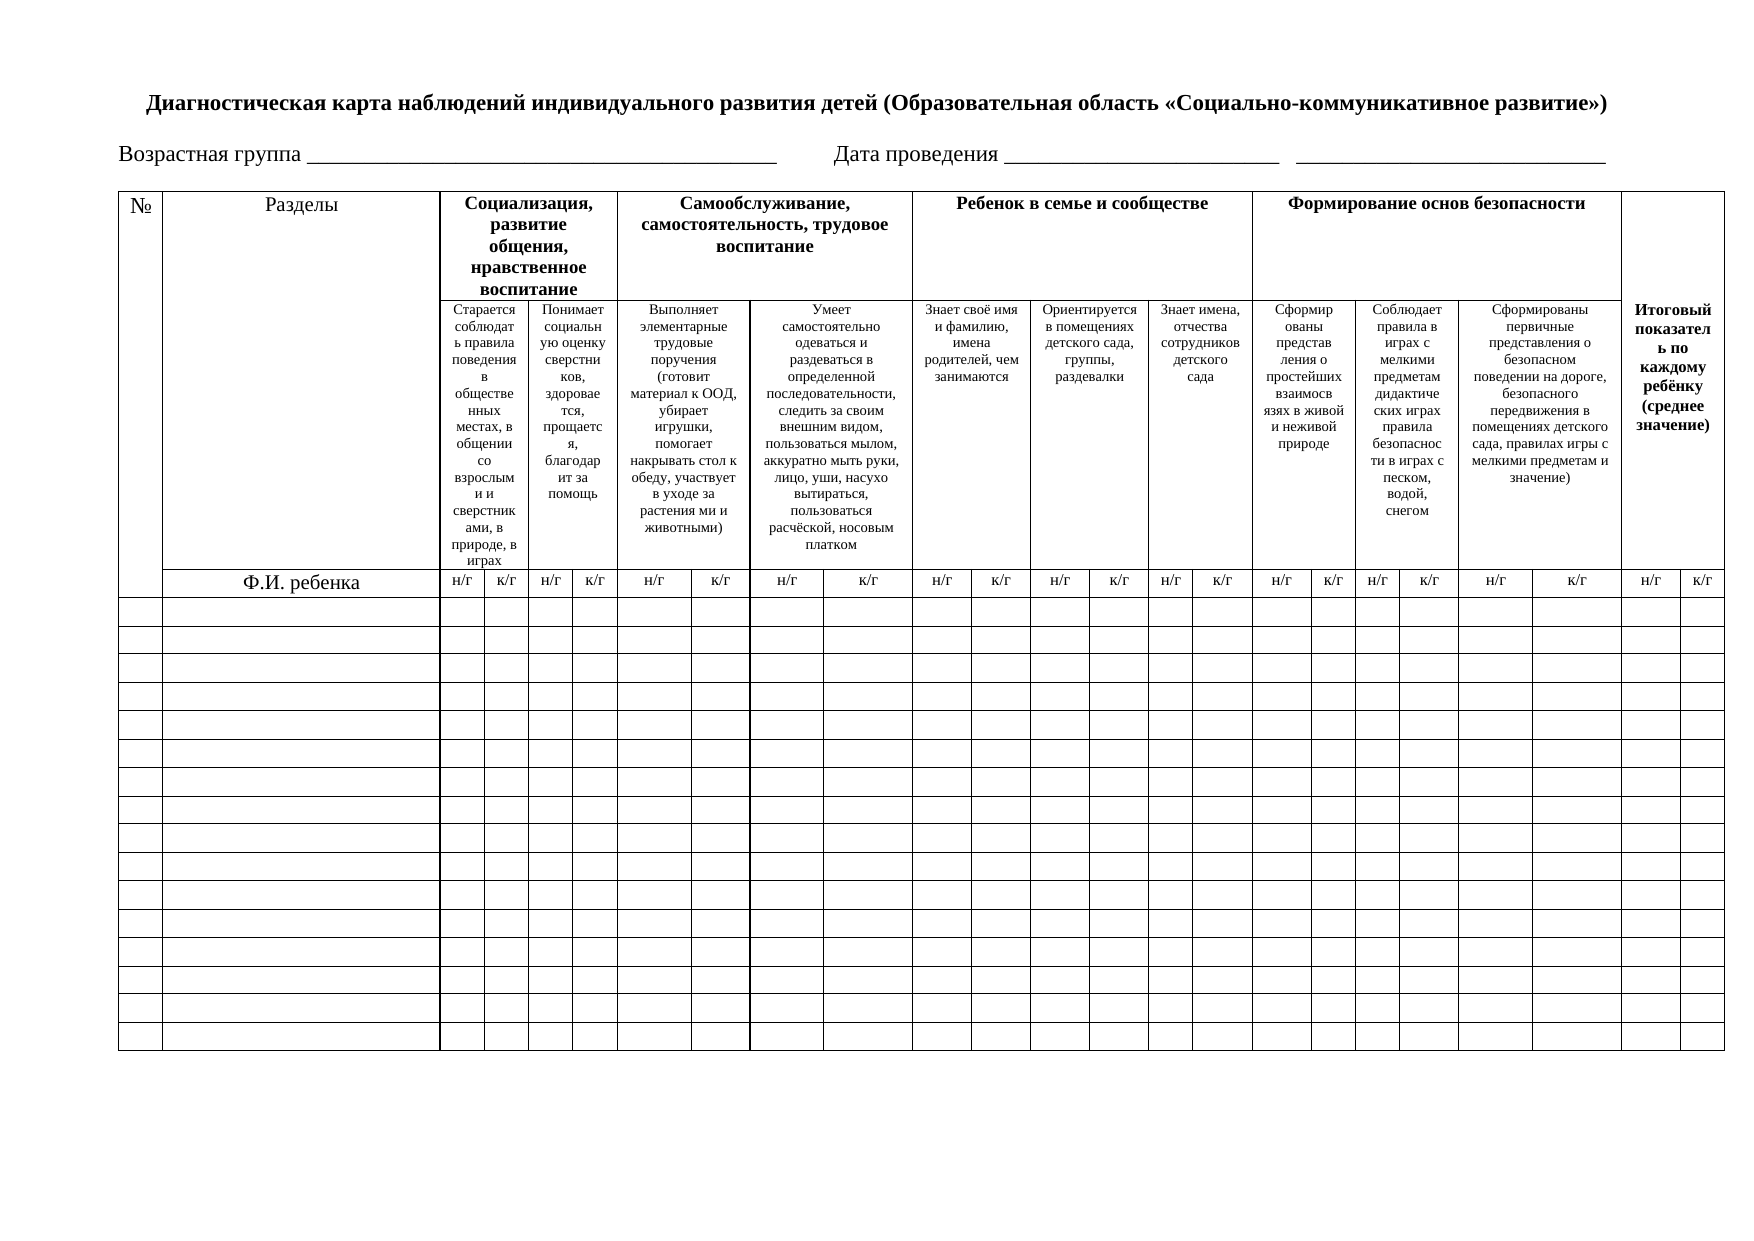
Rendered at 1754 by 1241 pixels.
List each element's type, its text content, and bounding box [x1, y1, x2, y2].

table_cell [441, 654, 484, 682]
table_cell [972, 598, 1030, 626]
table_cell [529, 910, 572, 937]
table_cell [1312, 853, 1355, 880]
table_cell [1622, 967, 1680, 993]
table_cell [1533, 881, 1621, 909]
table_cell [1533, 627, 1621, 653]
table_cell [163, 881, 439, 909]
table_cell [1253, 797, 1311, 823]
table_cell к/г [1533, 570, 1621, 597]
table_cell [485, 824, 528, 852]
table_cell [441, 797, 484, 823]
table_cell [824, 853, 912, 880]
table_cell [1193, 938, 1252, 966]
table_cell [1031, 797, 1089, 823]
table_cell Сформир ованы представ ления о простейших взаимосв язях в живой и неживой природе [1253, 301, 1355, 569]
table_cell [1253, 938, 1311, 966]
table_cell [163, 654, 439, 682]
table_cell [1400, 881, 1458, 909]
table_cell н/г [1253, 570, 1311, 597]
table_cell [972, 967, 1030, 993]
table_cell [1312, 654, 1355, 682]
table_cell [824, 683, 912, 710]
table_cell к/г [1400, 570, 1458, 597]
table_cell [485, 881, 528, 909]
table_cell [1533, 654, 1621, 682]
table_cell [913, 740, 971, 767]
table_cell [1193, 881, 1252, 909]
table_cell [485, 967, 528, 993]
table_cell [1400, 994, 1458, 1022]
table_cell [972, 740, 1030, 767]
table_cell [1681, 683, 1724, 710]
table_cell [913, 881, 971, 909]
table_cell [913, 797, 971, 823]
table_cell [1356, 1023, 1399, 1050]
table_cell [573, 627, 617, 653]
table_cell Соблюдает правила в играх с мелкими предметам дидактиче ских играх правила безопаснос ти в играх с песком, водой, снегом [1356, 301, 1458, 569]
table_cell [1253, 967, 1311, 993]
table_cell [618, 740, 691, 767]
table_cell н/г [913, 570, 971, 597]
table_cell [1253, 654, 1311, 682]
table_cell [1253, 881, 1311, 909]
table_cell [1312, 938, 1355, 966]
table_cell [913, 627, 971, 653]
table_cell [1459, 654, 1532, 682]
table_cell [751, 740, 823, 767]
table_header Социализация, развитие общения, нравственное воспитание [441, 192, 617, 299]
table_cell [1533, 938, 1621, 966]
table_cell [1253, 824, 1311, 852]
table_cell [1459, 768, 1532, 796]
table_cell [824, 768, 912, 796]
table_cell [1400, 627, 1458, 653]
table_cell н/г [1149, 570, 1192, 597]
table_cell [751, 967, 823, 993]
table_cell [913, 598, 971, 626]
table_cell [529, 654, 572, 682]
table_cell [1193, 768, 1252, 796]
table_cell [1459, 994, 1532, 1022]
table_cell [1193, 740, 1252, 767]
table_cell [485, 910, 528, 937]
table_cell к/г [692, 570, 749, 597]
table_cell [1090, 824, 1148, 852]
table_cell [163, 740, 439, 767]
table_cell [1681, 853, 1724, 880]
table_cell [1090, 768, 1148, 796]
table_cell [913, 824, 971, 852]
table_cell [972, 654, 1030, 682]
table_cell [1400, 711, 1458, 739]
table_cell [1459, 598, 1532, 626]
table_cell [1090, 683, 1148, 710]
table_cell [119, 938, 162, 966]
table_cell [618, 910, 691, 937]
table_cell [1622, 740, 1680, 767]
table_cell [1681, 654, 1724, 682]
table_cell [1253, 711, 1311, 739]
table_cell [1400, 938, 1458, 966]
table_cell [573, 797, 617, 823]
table_header Итоговый показатель по каждому ребёнку (среднее значение) [1622, 192, 1724, 569]
table_cell [913, 853, 971, 880]
table_cell [824, 797, 912, 823]
table_cell [618, 711, 691, 739]
table_cell [1031, 768, 1089, 796]
table_cell [1533, 853, 1621, 880]
table_cell [573, 711, 617, 739]
table_cell [119, 740, 162, 767]
table_cell [485, 1023, 528, 1050]
table_cell к/г [972, 570, 1030, 597]
table_cell [618, 683, 691, 710]
table_cell [1031, 683, 1089, 710]
table_cell [1149, 853, 1192, 880]
table_cell [163, 598, 439, 626]
table_cell [1622, 910, 1680, 937]
table_cell [485, 797, 528, 823]
table_cell [824, 1023, 912, 1050]
table_cell [972, 910, 1030, 937]
table_cell [972, 797, 1030, 823]
table_cell [163, 1023, 439, 1050]
table_cell [573, 824, 617, 852]
table_cell [1149, 824, 1192, 852]
table_cell [751, 881, 823, 909]
table_cell [1622, 994, 1680, 1022]
table_cell [1459, 797, 1532, 823]
table_cell [1149, 627, 1192, 653]
table_cell [1031, 711, 1089, 739]
table_cell [1459, 824, 1532, 852]
table_cell [529, 1023, 572, 1050]
table_cell Сформированы первичные представления о безопасном поведении на дороге, безопасного передвижения в помещениях детского сада, правилах игры с мелкими предметам и значение) [1459, 301, 1621, 569]
table_cell [1356, 768, 1399, 796]
table_cell [751, 1023, 823, 1050]
table_cell [618, 824, 691, 852]
table_cell н/г [751, 570, 823, 597]
table_cell [119, 711, 162, 739]
table_cell [1149, 768, 1192, 796]
table_cell [1459, 881, 1532, 909]
table_cell н/г [441, 570, 484, 597]
table_cell [441, 853, 484, 880]
table_cell [529, 853, 572, 880]
table_cell [1533, 910, 1621, 937]
table_header Разделы [163, 192, 439, 569]
table_cell [119, 881, 162, 909]
table_cell [1193, 853, 1252, 880]
table_cell к/г [1312, 570, 1355, 597]
table_cell [1193, 627, 1252, 653]
table_cell [1312, 768, 1355, 796]
table_cell [692, 938, 749, 966]
table_cell [824, 938, 912, 966]
table_cell [1400, 654, 1458, 682]
table_cell [1193, 1023, 1252, 1050]
table_cell [913, 994, 971, 1022]
table_cell Выполняет элементарные трудовые поручения (готовит материал к ООД, убирает игрушки, помогает накрывать стол к обеду, участвует в уходе за растения ми и животными) [618, 301, 749, 569]
table_cell [751, 938, 823, 966]
table_cell [441, 1023, 484, 1050]
table_cell [692, 627, 749, 653]
table_cell [1312, 740, 1355, 767]
table_cell [441, 938, 484, 966]
table_cell [1149, 938, 1192, 966]
table_cell [1090, 711, 1148, 739]
table_cell [1400, 683, 1458, 710]
table_cell [1193, 967, 1252, 993]
table_cell [1459, 910, 1532, 937]
table_cell [1031, 1023, 1089, 1050]
table_cell [1312, 711, 1355, 739]
table_cell [529, 797, 572, 823]
table_header № [119, 192, 162, 597]
table_cell [441, 683, 484, 710]
table_cell [1681, 711, 1724, 739]
table_cell [1681, 881, 1724, 909]
table_cell [529, 683, 572, 710]
table_cell [1193, 994, 1252, 1022]
table_cell [618, 627, 691, 653]
table_cell [529, 967, 572, 993]
table_cell [1253, 768, 1311, 796]
table_cell [529, 881, 572, 909]
table_cell [1459, 967, 1532, 993]
table_cell [1149, 654, 1192, 682]
table_cell Знает имена, отчества сотрудников детского сада [1149, 301, 1252, 569]
table_cell [1312, 910, 1355, 937]
table_cell [1622, 598, 1680, 626]
table_cell [1090, 627, 1148, 653]
table_cell [1400, 740, 1458, 767]
table_cell [751, 994, 823, 1022]
table_cell [1622, 627, 1680, 653]
table_cell Ф.И. ребенка [163, 570, 439, 597]
table_cell [618, 881, 691, 909]
table_cell [529, 711, 572, 739]
table_cell к/г [1193, 570, 1252, 597]
table_cell [1312, 598, 1355, 626]
table_cell [1400, 967, 1458, 993]
table_cell [913, 654, 971, 682]
table_cell [119, 824, 162, 852]
table_cell [573, 768, 617, 796]
table_cell [1681, 938, 1724, 966]
text Возрастная группа _________________________________________ Дата проведения ________________________ ___________________________ [118, 140, 1636, 166]
table_cell [485, 654, 528, 682]
table_cell Понимает социальн ую оценку сверстни ков, здоровае тся, прощаетс я, благодар ит за помощь [529, 301, 617, 569]
table_cell к/г [1681, 570, 1724, 597]
table_cell [1193, 598, 1252, 626]
table_cell [1400, 1023, 1458, 1050]
table_cell [913, 938, 971, 966]
table_cell [824, 598, 912, 626]
table_cell [1356, 598, 1399, 626]
table_cell [163, 711, 439, 739]
table_cell [751, 683, 823, 710]
table_cell [1031, 740, 1089, 767]
table_cell [1533, 797, 1621, 823]
table_cell [573, 740, 617, 767]
table_cell [1090, 598, 1148, 626]
table_cell [441, 740, 484, 767]
table_cell [573, 683, 617, 710]
table_cell [1681, 740, 1724, 767]
table_cell [1149, 881, 1192, 909]
table_cell [119, 967, 162, 993]
table_cell [1090, 910, 1148, 937]
table_cell [485, 711, 528, 739]
table_cell н/г [1356, 570, 1399, 597]
table_cell [441, 881, 484, 909]
table_cell [1681, 768, 1724, 796]
table_cell [972, 938, 1030, 966]
table_cell [1253, 910, 1311, 937]
table_cell [751, 711, 823, 739]
table_cell [1622, 853, 1680, 880]
table_cell [972, 1023, 1030, 1050]
table_cell [692, 824, 749, 852]
table_cell [1031, 654, 1089, 682]
table_cell [1149, 797, 1192, 823]
table_cell [1622, 654, 1680, 682]
table_cell [692, 768, 749, 796]
table_cell [485, 768, 528, 796]
table_cell [1459, 938, 1532, 966]
table_cell [1533, 768, 1621, 796]
table_cell [119, 683, 162, 710]
table_cell [751, 853, 823, 880]
table_cell [1031, 881, 1089, 909]
table_cell [692, 910, 749, 937]
table_cell [163, 994, 439, 1022]
table_cell [441, 994, 484, 1022]
table_cell [972, 683, 1030, 710]
table_cell [751, 910, 823, 937]
table_cell [1090, 938, 1148, 966]
table_cell [163, 967, 439, 993]
table_cell [618, 654, 691, 682]
table_cell [972, 768, 1030, 796]
table_cell [824, 711, 912, 739]
table_cell [913, 683, 971, 710]
table_cell [1149, 683, 1192, 710]
table_cell [485, 627, 528, 653]
table_cell [972, 994, 1030, 1022]
table_cell [1400, 598, 1458, 626]
table_cell [618, 797, 691, 823]
table_cell [692, 994, 749, 1022]
table_cell [573, 967, 617, 993]
table_cell [751, 797, 823, 823]
table_cell Знает своё имя и фамилию, имена родителей, чем занимаются [913, 301, 1030, 569]
table_cell [485, 598, 528, 626]
table_cell [1400, 853, 1458, 880]
table_cell [1459, 627, 1532, 653]
table_cell н/г [1459, 570, 1532, 597]
table_cell [573, 853, 617, 880]
table_cell [1622, 1023, 1680, 1050]
table_cell [163, 683, 439, 710]
table_cell [163, 797, 439, 823]
table_cell [913, 910, 971, 937]
table_cell [1400, 797, 1458, 823]
table_cell [573, 1023, 617, 1050]
table_cell [1253, 994, 1311, 1022]
table_cell [1193, 797, 1252, 823]
table_cell [1459, 683, 1532, 710]
table_cell [618, 938, 691, 966]
table_cell [1533, 740, 1621, 767]
table_cell [1622, 797, 1680, 823]
table_cell [1193, 711, 1252, 739]
table_cell [1356, 910, 1399, 937]
table_cell [824, 967, 912, 993]
table_cell [1090, 797, 1148, 823]
table_cell [751, 654, 823, 682]
table_cell [913, 967, 971, 993]
table_cell [1312, 683, 1355, 710]
table_cell [1622, 881, 1680, 909]
table_cell [119, 654, 162, 682]
table_cell [1193, 683, 1252, 710]
table_cell [1622, 768, 1680, 796]
table_cell [1622, 824, 1680, 852]
table_cell [529, 768, 572, 796]
table_cell [1681, 797, 1724, 823]
table_cell [119, 910, 162, 937]
table_cell [692, 967, 749, 993]
table_cell [1312, 881, 1355, 909]
table_cell [692, 797, 749, 823]
table_cell [1031, 627, 1089, 653]
table_cell [1622, 938, 1680, 966]
table_cell [1090, 881, 1148, 909]
table_cell [441, 824, 484, 852]
table_cell Ориентируется в помещениях детского сада, группы, раздевалки [1031, 301, 1148, 569]
table_header Самообслуживание, самостоятельность, трудовое воспитание [618, 192, 912, 299]
table_cell [1681, 824, 1724, 852]
table_cell [1459, 1023, 1532, 1050]
table_cell [485, 853, 528, 880]
table_cell [1149, 598, 1192, 626]
table_cell [1149, 740, 1192, 767]
table_cell [163, 910, 439, 937]
table_cell [1193, 654, 1252, 682]
table_cell [824, 881, 912, 909]
table_cell [1312, 967, 1355, 993]
table_cell [1459, 711, 1532, 739]
table_cell [1681, 627, 1724, 653]
table_cell [972, 853, 1030, 880]
table_cell [972, 711, 1030, 739]
table_cell [529, 740, 572, 767]
table_cell [1031, 824, 1089, 852]
table_cell [913, 768, 971, 796]
table_cell [529, 994, 572, 1022]
table_cell [1400, 824, 1458, 852]
table_cell [692, 711, 749, 739]
table_cell к/г [573, 570, 617, 597]
table_cell [1356, 797, 1399, 823]
table_cell [1356, 683, 1399, 710]
table_cell [913, 1023, 971, 1050]
table_cell [485, 683, 528, 710]
table_cell [1681, 967, 1724, 993]
table_cell [1681, 598, 1724, 626]
table_cell [119, 994, 162, 1022]
table_cell [1356, 967, 1399, 993]
table_cell [1090, 853, 1148, 880]
table_cell [692, 683, 749, 710]
table_cell [692, 853, 749, 880]
table_cell [573, 881, 617, 909]
table_cell [1090, 994, 1148, 1022]
table_cell [1312, 1023, 1355, 1050]
table_cell [824, 627, 912, 653]
table_cell [119, 598, 162, 626]
table_cell [1090, 1023, 1148, 1050]
table_cell [972, 824, 1030, 852]
table_cell [441, 598, 484, 626]
table_cell [441, 967, 484, 993]
table_cell [1031, 938, 1089, 966]
table_cell [485, 938, 528, 966]
table_cell [163, 824, 439, 852]
table_cell [163, 768, 439, 796]
table_cell [1031, 853, 1089, 880]
table_cell Умеет самостоятельно одеваться и раздеваться в определенной последовательности, следить за своим внешним видом, пользоваться мылом, аккуратно мыть руки, лицо, уши, насухо вытираться, пользоваться расчёской, носовым платком [751, 301, 912, 569]
table_cell [1193, 910, 1252, 937]
table_cell [1533, 711, 1621, 739]
table_cell [824, 910, 912, 937]
table_cell [1193, 824, 1252, 852]
table_cell [163, 853, 439, 880]
table_cell [119, 627, 162, 653]
table_cell [1459, 853, 1532, 880]
table_cell [618, 768, 691, 796]
table_cell к/г [1090, 570, 1148, 597]
table_cell [1149, 711, 1192, 739]
table_cell [1090, 654, 1148, 682]
table_cell [1149, 994, 1192, 1022]
table_cell [692, 881, 749, 909]
table_cell [441, 711, 484, 739]
table_cell [1356, 881, 1399, 909]
table_cell [1533, 1023, 1621, 1050]
table_cell [913, 711, 971, 739]
table_cell [1681, 910, 1724, 937]
table_cell [1031, 967, 1089, 993]
table_cell [1622, 683, 1680, 710]
table_cell к/г [485, 570, 528, 597]
table_cell [972, 881, 1030, 909]
table_header Формирование основ безопасности [1253, 192, 1621, 299]
table_cell [573, 910, 617, 937]
table_cell [1253, 598, 1311, 626]
table_cell [751, 627, 823, 653]
table_cell [824, 824, 912, 852]
table_cell [1533, 824, 1621, 852]
table_cell [1312, 994, 1355, 1022]
table_cell [119, 1023, 162, 1050]
table_cell [1312, 824, 1355, 852]
table_header Ребенок в семье и сообществе [913, 192, 1252, 299]
table_cell [1356, 824, 1399, 852]
table_cell к/г [824, 570, 912, 597]
table_cell [1622, 711, 1680, 739]
table_cell [1533, 683, 1621, 710]
table_cell [163, 627, 439, 653]
table_cell н/г [1622, 570, 1680, 597]
table_cell [441, 910, 484, 937]
table_cell [119, 853, 162, 880]
table_cell [1356, 654, 1399, 682]
table_cell [485, 740, 528, 767]
table_cell [824, 654, 912, 682]
table_cell [1253, 853, 1311, 880]
table_cell [1090, 967, 1148, 993]
table_cell [1253, 740, 1311, 767]
table_cell [1149, 967, 1192, 993]
table_cell [441, 627, 484, 653]
table_cell [1149, 910, 1192, 937]
table_cell [1400, 768, 1458, 796]
table_cell [1356, 938, 1399, 966]
table_cell н/г [618, 570, 691, 597]
table_cell [824, 994, 912, 1022]
table_cell [163, 938, 439, 966]
table_cell [618, 994, 691, 1022]
table_cell [1312, 627, 1355, 653]
table_cell [529, 824, 572, 852]
table_cell [618, 967, 691, 993]
table_cell [618, 598, 691, 626]
table_cell [692, 1023, 749, 1050]
table_cell [1681, 994, 1724, 1022]
table_cell [1533, 598, 1621, 626]
table_cell [972, 627, 1030, 653]
text Диагностическая карта наблюдений индивидуального развития детей (Образовательная область «Социально-коммуникативное развитие») [118, 89, 1636, 115]
table_cell [824, 740, 912, 767]
table_cell [1031, 910, 1089, 937]
table_cell [485, 994, 528, 1022]
table_cell [529, 938, 572, 966]
table_cell [692, 740, 749, 767]
table_cell [1356, 853, 1399, 880]
table_cell [1253, 1023, 1311, 1050]
table_cell [1459, 740, 1532, 767]
table_cell [1681, 1023, 1724, 1050]
table_cell [1533, 994, 1621, 1022]
table_cell [1356, 711, 1399, 739]
table_cell [1031, 598, 1089, 626]
table_cell [1312, 797, 1355, 823]
table_cell [618, 1023, 691, 1050]
table_cell [573, 994, 617, 1022]
table_cell Старается соблюдат ь правила поведения в обществе нных местах, в общении со взрослыми и сверстник ами, в природе, в играх [441, 301, 528, 569]
table_cell [692, 598, 749, 626]
table_cell [1090, 740, 1148, 767]
table_cell [1356, 740, 1399, 767]
table_cell [1253, 627, 1311, 653]
table_cell [441, 768, 484, 796]
table_cell [1149, 1023, 1192, 1050]
table_cell [573, 598, 617, 626]
table_cell [529, 598, 572, 626]
table_cell [751, 768, 823, 796]
table_cell н/г [1031, 570, 1089, 597]
table_cell [529, 627, 572, 653]
table_cell [1253, 683, 1311, 710]
table_cell [119, 768, 162, 796]
table_cell [573, 938, 617, 966]
table_cell [573, 654, 617, 682]
table_cell [1031, 994, 1089, 1022]
table_cell [751, 598, 823, 626]
table_cell [119, 797, 162, 823]
table_cell н/г [529, 570, 572, 597]
table_cell [1356, 627, 1399, 653]
table_cell [1400, 910, 1458, 937]
table_cell [751, 824, 823, 852]
table_cell [1356, 994, 1399, 1022]
table_cell [692, 654, 749, 682]
table_cell [618, 853, 691, 880]
table_cell [1533, 967, 1621, 993]
